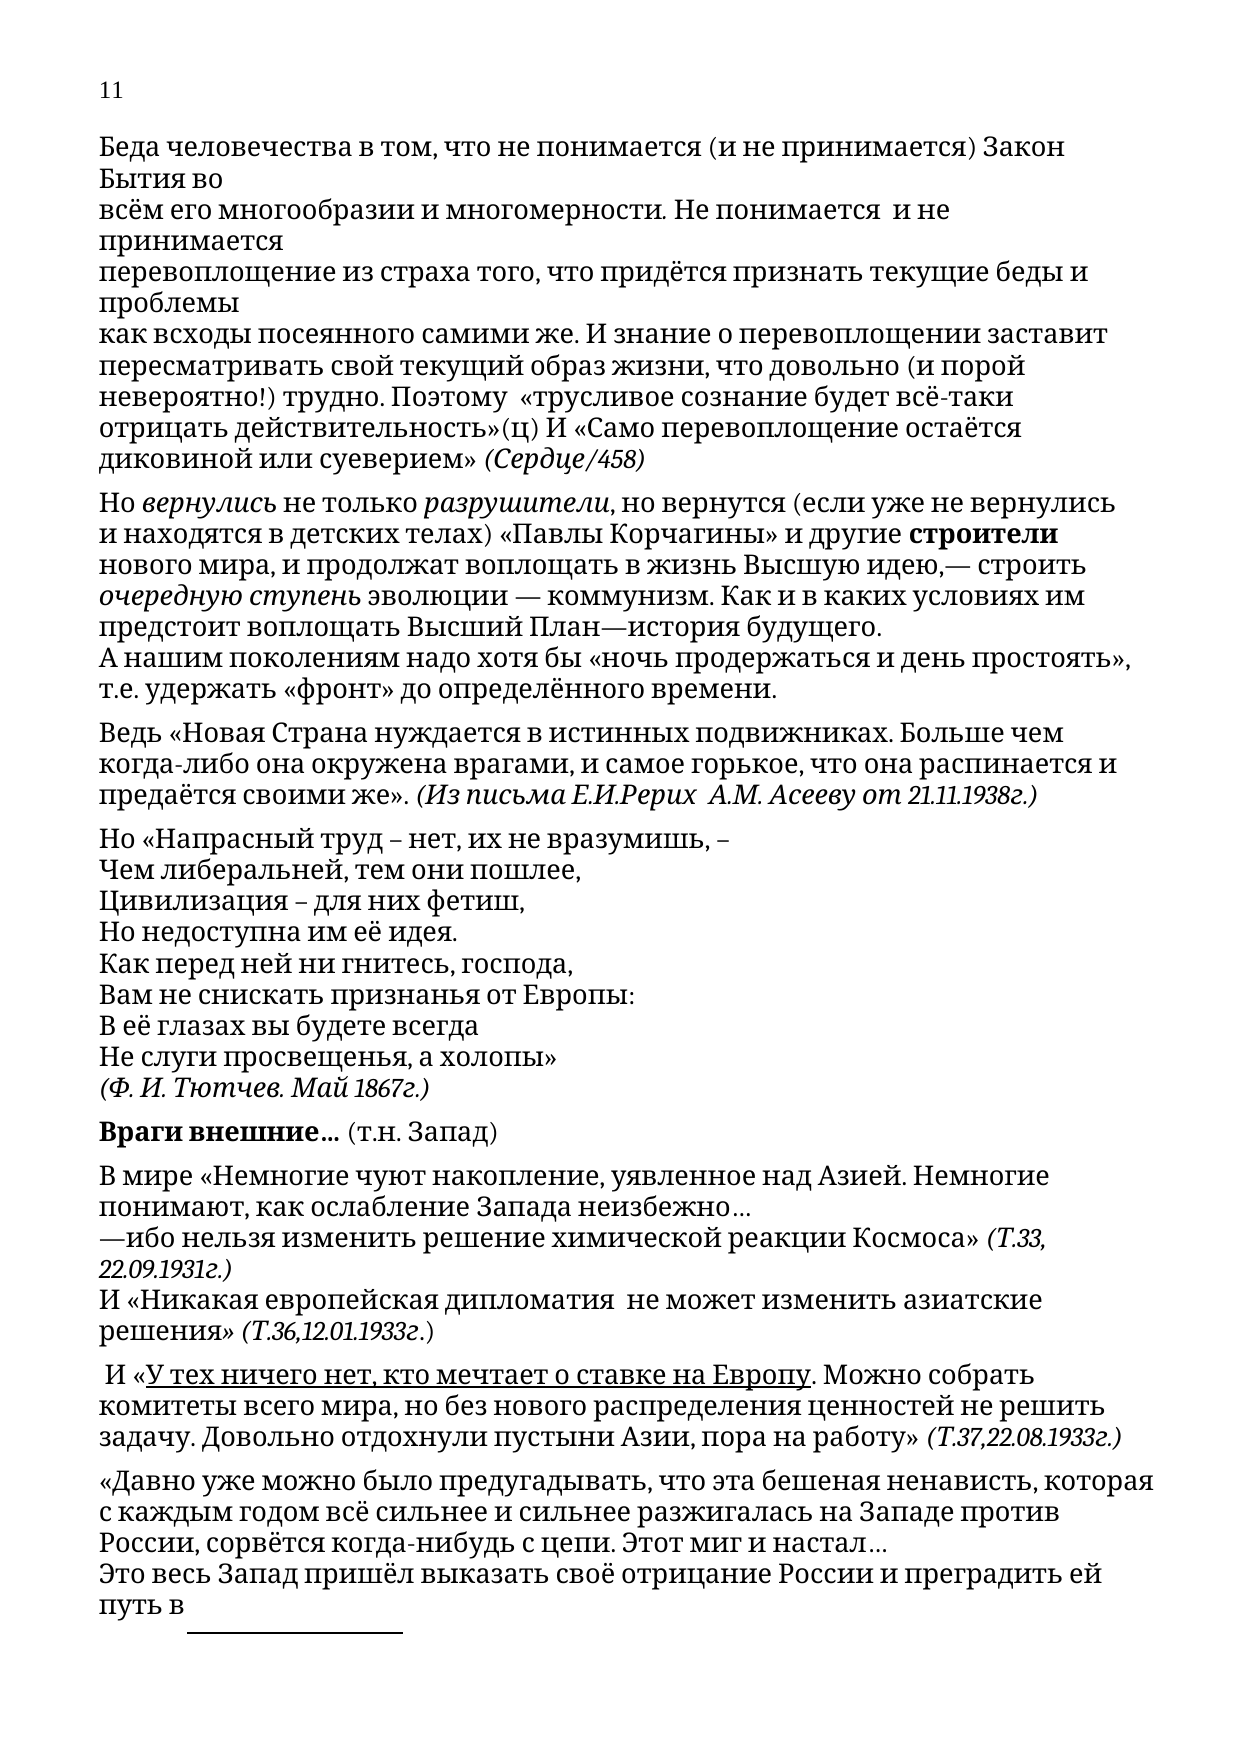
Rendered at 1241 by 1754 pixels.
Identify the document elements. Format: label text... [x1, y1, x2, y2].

text Враги внешние… (т.н. Запад) [98, 1117, 1159, 1148]
text как всходы посеянного самими же. И знание о перевоплощении заставит [98, 319, 1132, 351]
text —ибо нельзя изменить решение химической реакции Космоса» (Т.33, 22.09.1931г.) [98, 1223, 1159, 1285]
text И «У тех ничего нет, кто мечтает о ставке на Европу. Можно собрать комитеты всего мира, но без нового распределения ценностей не решить задачу. Довольно отдохнули пустыни Азии, пора на работу» (Т.37,22.08.1933г.) [98, 1360, 1159, 1453]
text Это весь Запад пришёл выказать своё отрицание России и преградить ей путь в [98, 1559, 1159, 1622]
text Но вернулись не только разрушители, но вернутся (если уже не вернулись и находятся в детских телах) «Павлы Корчагины» и другие строители нового мира, и продолжат воплощать в жизнь Высшую идею,— строить очередную ступень эволюции — коммунизм. Как и в каких условиях им предстоит воплощать Высший План—история будущего. [98, 488, 1132, 643]
text И «Никакая европейская дипломатия не может изменить азиатские решения» (Т.36,12.01.1933г.) [98, 1285, 1159, 1347]
text Но «Напрасный труд – нет, их не вразумишь, – Чем либеральней, тем они пошлее, Цивилизация – для них фетиш, Но недоступна им её идея. Как перед ней ни гнитесь, господа, Вам не снискать признанья от Европы: В её глазах вы будете всегда Не слуги просвещенья, а холопы» (Ф. И. Тютчев. Май 1867г.) [98, 824, 1159, 1104]
text В мире «Немногие чуют накопление, уявленное над Азией. Немногие понимают, как ослабление Запада неизбежно… [98, 1161, 1159, 1223]
text А нашим поколениям надо хотя бы «ночь продержаться и день простоять», т.е. удержать «фронт» до определённого времени. [98, 643, 1132, 706]
text перевоплощение из страха того, что придётся признать текущие беды и проблемы [98, 257, 1132, 319]
text Беда человечества в том, что не понимается (и не принимается) Закон Бытия во [98, 132, 1132, 195]
text «Давно уже можно было предугадывать, что эта бешеная ненависть, которая с каждым годом всё сильнее и сильнее разжигалась на Западе против России, сорвётся когда-нибудь с цепи. Этот миг и настал… [98, 1466, 1159, 1559]
text Ведь «Новая Страна нуждается в истинных подвижниках. Больше чем когда-либо она окружена врагами, и самое горькое, что она распинается и предаётся своими же». (Из письма Е.И.Рерих А.М. Асееву от 21.11.1938г.) [98, 718, 1132, 812]
text пересматривать свой текущий образ жизни, что довольно (и порой невероятно!) трудно. Поэтому «трусливое сознание будет всё-таки отрицать действительность»(ц) И «Само перевоплощение остаётся диковиной или суеверием» (Сердце/458) [98, 351, 1132, 475]
text всём его многообразии и многомерности. Не понимается и не принимается [98, 195, 1132, 257]
